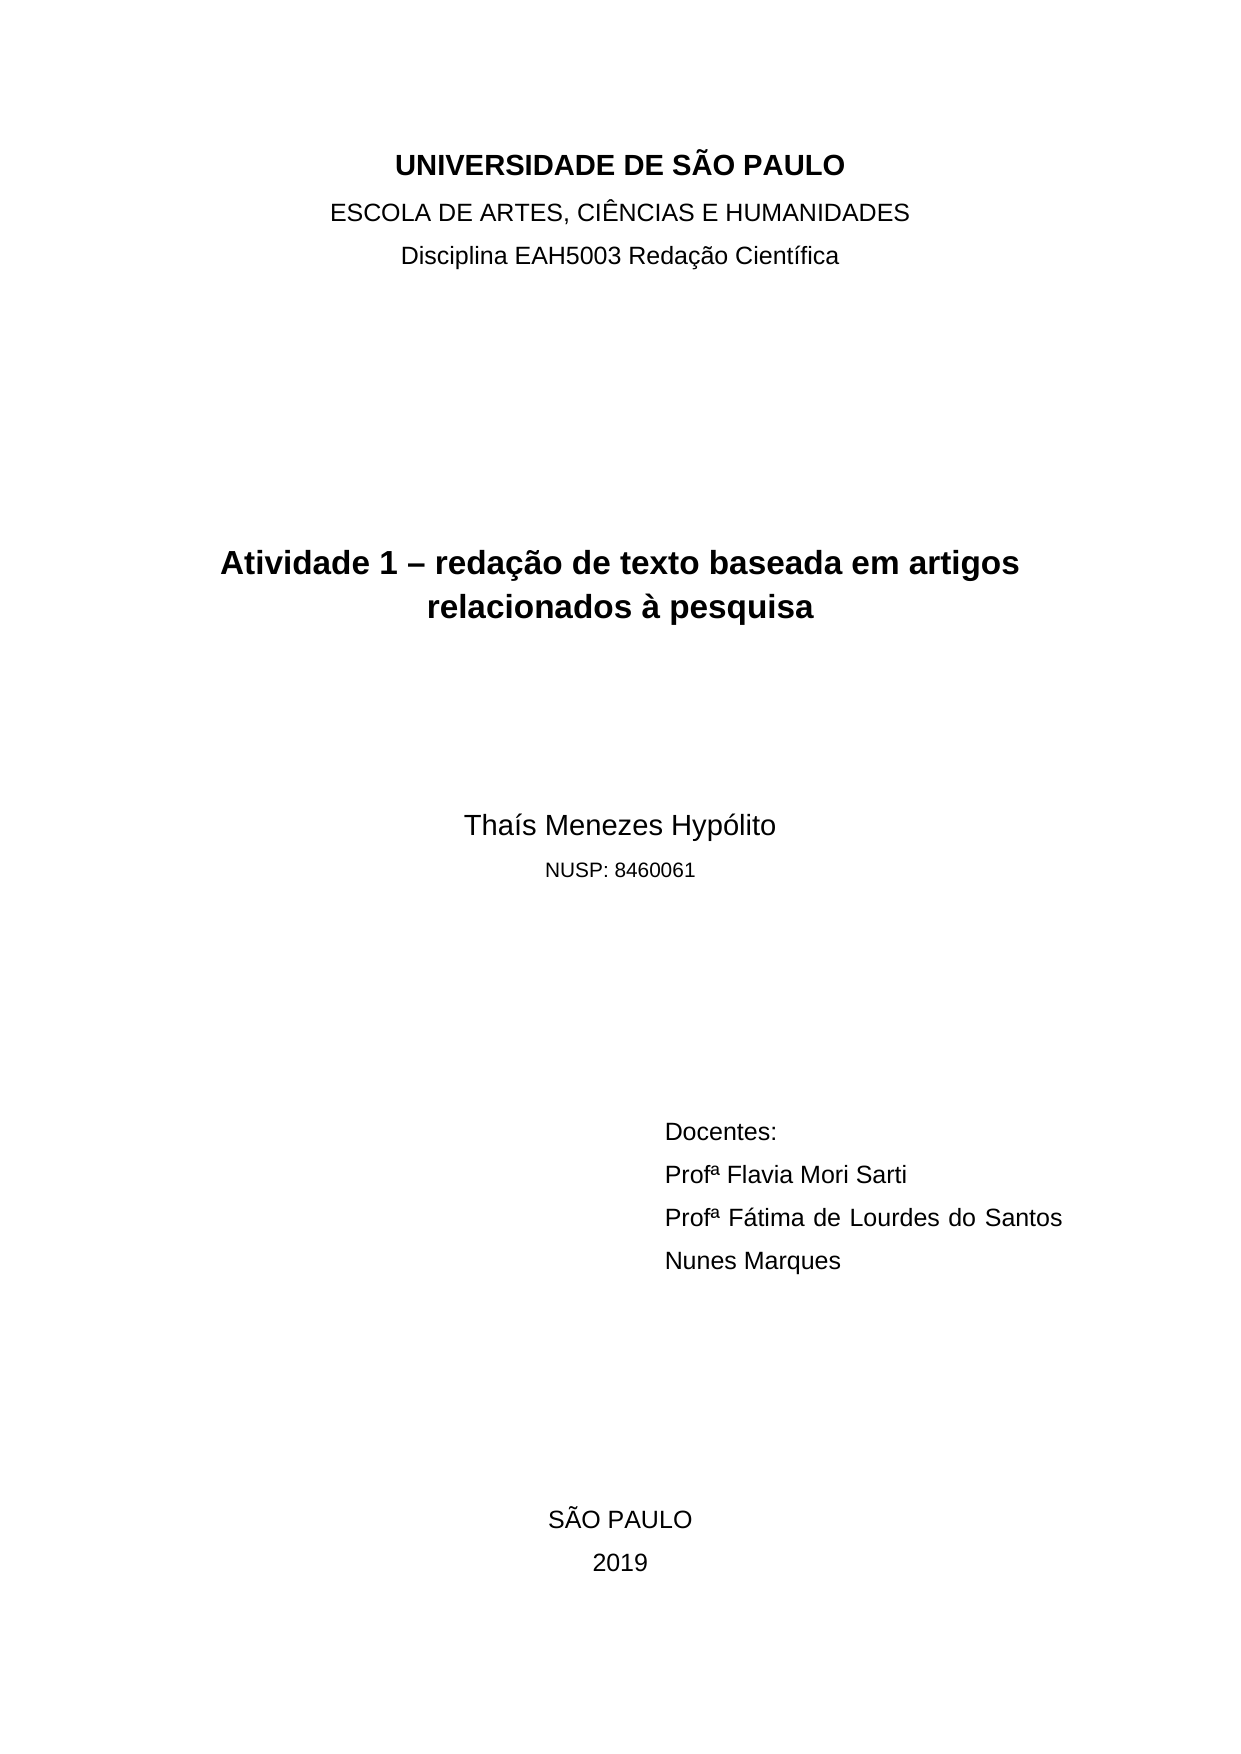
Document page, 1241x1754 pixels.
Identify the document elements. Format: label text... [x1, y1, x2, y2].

text ESCOLA DE ARTES, CIÊNCIAS E HUMANIDADES [177, 198, 1063, 227]
text Thaís Menezes Hypólito [177, 808, 1063, 841]
text Profª Flavia Mori Sarti [664, 1160, 1063, 1189]
text UNIVERSIDADE DE SÃO PAULO [177, 148, 1063, 181]
text 2019 [177, 1548, 1063, 1577]
text Profª Fátima de Lourdes do Santos Nunes Marques [664, 1203, 1063, 1275]
text Docentes: [664, 1117, 1063, 1146]
text Atividade 1 – redação de texto baseada em artigos relacionados à pesquisa [177, 543, 1063, 626]
text SÃO PAULO [177, 1505, 1063, 1534]
text NUSP: 8460061 [177, 858, 1063, 882]
text Disciplina EAH5003 Redação Científica [177, 241, 1063, 270]
